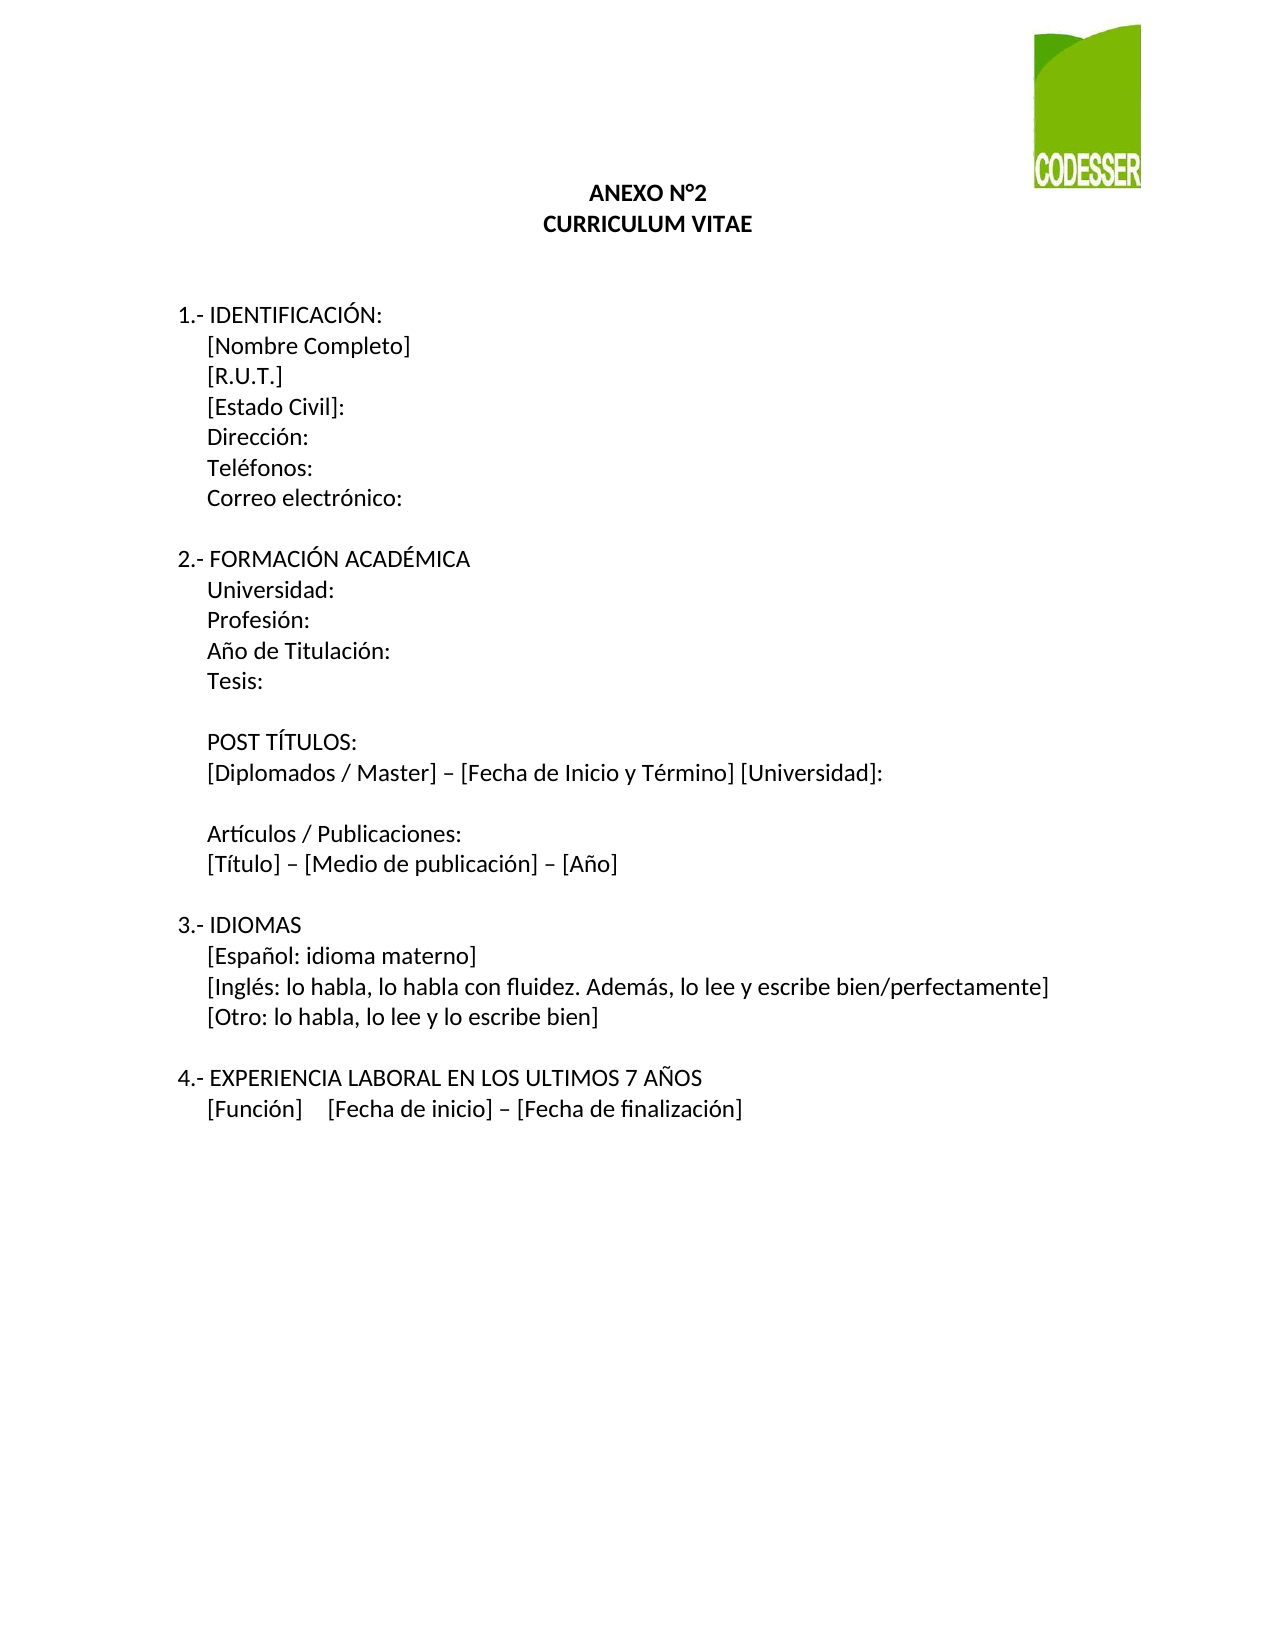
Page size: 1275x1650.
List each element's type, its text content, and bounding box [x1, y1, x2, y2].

text Correo electrónico: [177, 482, 1118, 513]
text Dirección: [177, 421, 1118, 452]
text Año de Titulación: [177, 635, 1118, 666]
text 3.- IDIOMAS [177, 910, 1118, 940]
text Artículos / Publicaciones: [177, 818, 1118, 849]
text 1.- IDENTIFICACIÓN: [177, 299, 1118, 330]
text ANEXO N°2 [177, 177, 1118, 208]
text [Español: idioma materno] [177, 940, 1118, 971]
text Profesión: [177, 604, 1118, 635]
text POST TÍTULOS: [177, 727, 1118, 757]
text CURRICULUM VITAE [177, 208, 1118, 238]
text [R.U.T.] [177, 360, 1118, 391]
text 2.- FORMACIÓN ACADÉMICA [177, 543, 1118, 574]
text [Diplomados / Master] – [Fecha de Inicio y Término] [Universidad]: [177, 757, 1118, 788]
text Universidad: [177, 574, 1118, 604]
text [Nombre Completo] [177, 330, 1118, 360]
text 4.- EXPERIENCIA LABORAL EN LOS ULTIMOS 7 AÑOS [177, 1062, 1118, 1093]
picture [1032, 18, 1142, 189]
text [Inglés: lo habla, lo habla con fluidez. Además, lo lee y escribe bien/perfectamente] [177, 971, 1118, 1001]
text [Título] – [Medio de publicación] – [Año] [177, 849, 1118, 879]
text [Estado Civil]: [177, 391, 1118, 421]
text [Función] [Fecha de inicio] – [Fecha de finalización] [177, 1093, 1118, 1123]
text Teléfonos: [177, 452, 1118, 482]
text Tesis: [177, 666, 1118, 696]
text [Otro: lo habla, lo lee y lo escribe bien] [177, 1001, 1118, 1032]
